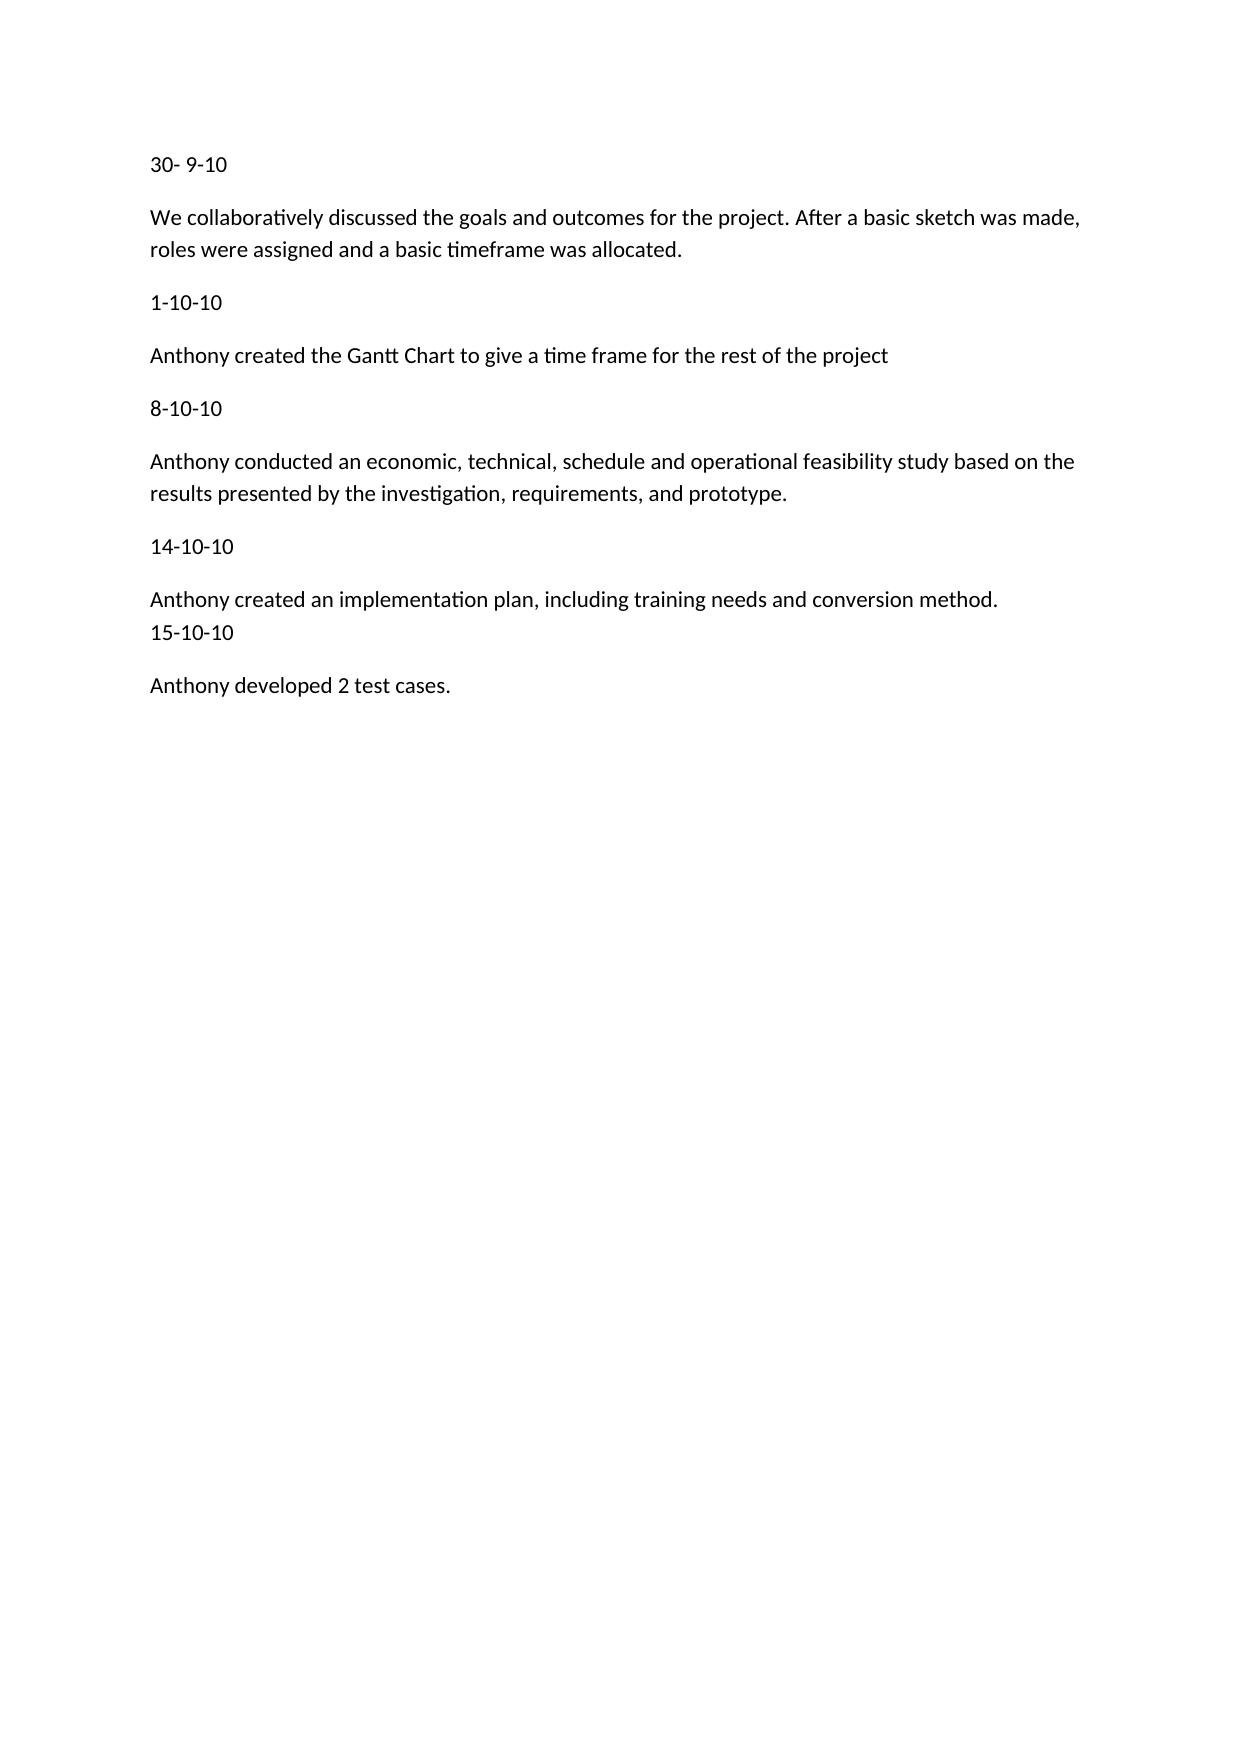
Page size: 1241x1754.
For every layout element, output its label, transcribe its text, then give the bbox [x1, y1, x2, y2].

text Anthony created an implementation plan, including training needs and conversion method. 15-10-10 [150, 586, 1090, 646]
text Anthony created the Gantt Chart to give a time frame for the rest of the project [150, 341, 1090, 369]
text 1-10-10 [150, 288, 1090, 316]
text Anthony conducted an economic, technical, schedule and operational feasibility study based on the results presented by the investigation, requirements, and prototype. [150, 447, 1090, 507]
text 8-10-10 [150, 394, 1090, 422]
text Anthony developed 2 test cases. [150, 671, 1090, 699]
text 14-10-10 [150, 532, 1090, 561]
text We collaboratively discussed the goals and outcomes for the project. After a basic sketch was made, roles were assigned and a basic timeframe was allocated. [150, 203, 1090, 263]
text 30- 9-10 [150, 150, 1090, 178]
